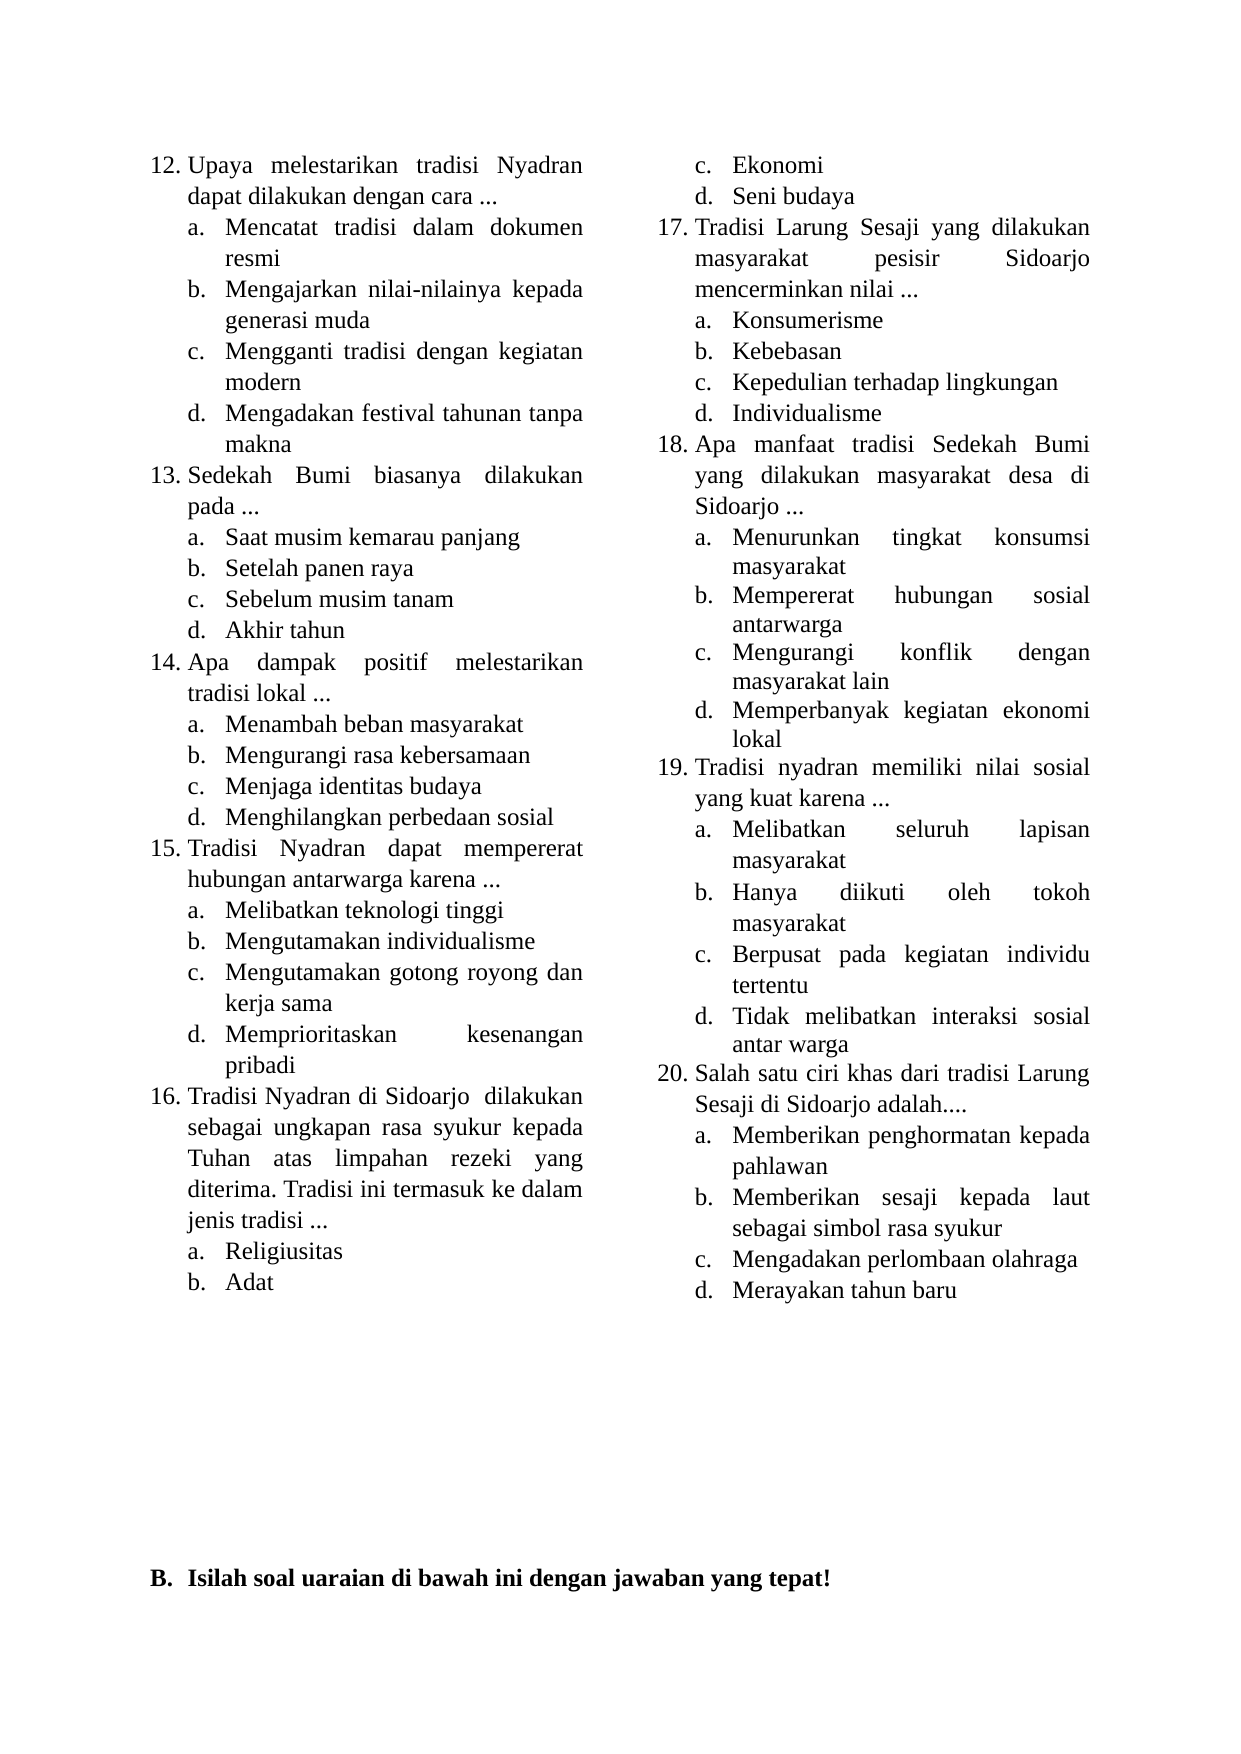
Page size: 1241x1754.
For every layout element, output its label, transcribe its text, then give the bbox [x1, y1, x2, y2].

list Setelah panen raya [187, 553, 583, 582]
list Memperbanyak kegiatan ekonomi lokal [694, 695, 1090, 752]
list Sedekah Bumi biasanya dilakukan pada ... [150, 460, 583, 520]
list Apa manfaat tradisi Sedekah Bumi yang dilakukan masyarakat desa di Sidoarjo ... [657, 429, 1090, 520]
list Mengadakan perlombaan olahraga [694, 1244, 1090, 1273]
list Menghilangkan perbedaan sosial [187, 802, 583, 831]
list Mengutamakan individualisme [187, 926, 583, 955]
list Konsumerisme [694, 305, 1090, 334]
list Mempererat hubungan sosial antarwarga [694, 580, 1090, 637]
list Tradisi Nyadran di Sidoarjo dilakukan sebagai ungkapan rasa syukur kepada Tuhan atas limpahan rezeki yang diterima. Tradisi ini termasuk ke dalam jenis tradisi ... [150, 1081, 583, 1234]
list Ekonomi [694, 150, 1090, 179]
list Menurunkan tingkat konsumsi masyarakat [694, 522, 1090, 580]
list Memberikan penghormatan kepada pahlawan [694, 1120, 1090, 1180]
list Melibatkan seluruh lapisan masyarakat [694, 814, 1090, 874]
list Salah satu ciri khas dari tradisi Larung Sesaji di Sidoarjo adalah.... [657, 1058, 1090, 1118]
list Mengadakan festival tahunan tanpa makna [187, 398, 583, 458]
list Tradisi Nyadran dapat mempererat hubungan antarwarga karena ... [150, 833, 583, 893]
list Memberikan sesaji kepada laut sebagai simbol rasa syukur [694, 1182, 1090, 1242]
list Memprioritaskan kesenangan pribadi [187, 1019, 583, 1079]
list Adat [187, 1267, 583, 1296]
list Seni budaya [694, 181, 1090, 210]
list Berpusat pada kegiatan individu tertentu [694, 939, 1090, 998]
list Mengganti tradisi dengan kegiatan modern [187, 336, 583, 396]
list Mengurangi konflik dengan masyarakat lain [694, 637, 1090, 695]
list Tradisi Larung Sesaji yang dilakukan masyarakat pesisir Sidoarjo mencerminkan nilai ... [657, 212, 1090, 303]
list Melibatkan teknologi tinggi [187, 895, 583, 924]
list Mengutamakan gotong royong dan kerja sama [187, 957, 583, 1017]
list Isilah soal uaraian di bawah ini dengan jawaban yang tepat! [150, 1563, 1090, 1592]
list Individualisme [694, 398, 1090, 427]
list Menambah beban masyarakat [187, 709, 583, 737]
list Sebelum musim tanam [187, 584, 583, 613]
list Kebebasan [694, 336, 1090, 365]
list Tidak melibatkan interaksi sosial antar warga [694, 1001, 1090, 1058]
list Menjaga identitas budaya [187, 771, 583, 799]
list Hanya diikuti oleh tokoh masyarakat [694, 877, 1090, 936]
list Mencatat tradisi dalam dokumen resmi [187, 212, 583, 272]
list Tradisi nyadran memiliki nilai sosial yang kuat karena ... [657, 752, 1090, 812]
list Merayakan tahun baru [694, 1276, 1090, 1304]
list Mengurangi rasa kebersamaan [187, 740, 583, 768]
list Saat musim kemarau panjang [187, 522, 583, 551]
list Mengajarkan nilai-nilainya kepada generasi muda [187, 274, 583, 334]
list Kepedulian terhadap lingkungan [694, 367, 1090, 396]
list Akhir tahun [187, 616, 583, 644]
list Religiusitas [187, 1236, 583, 1265]
list Upaya melestarikan tradisi Nyadran dapat dilakukan dengan cara ... [150, 150, 583, 210]
list Apa dampak positif melestarikan tradisi lokal ... [150, 647, 583, 706]
